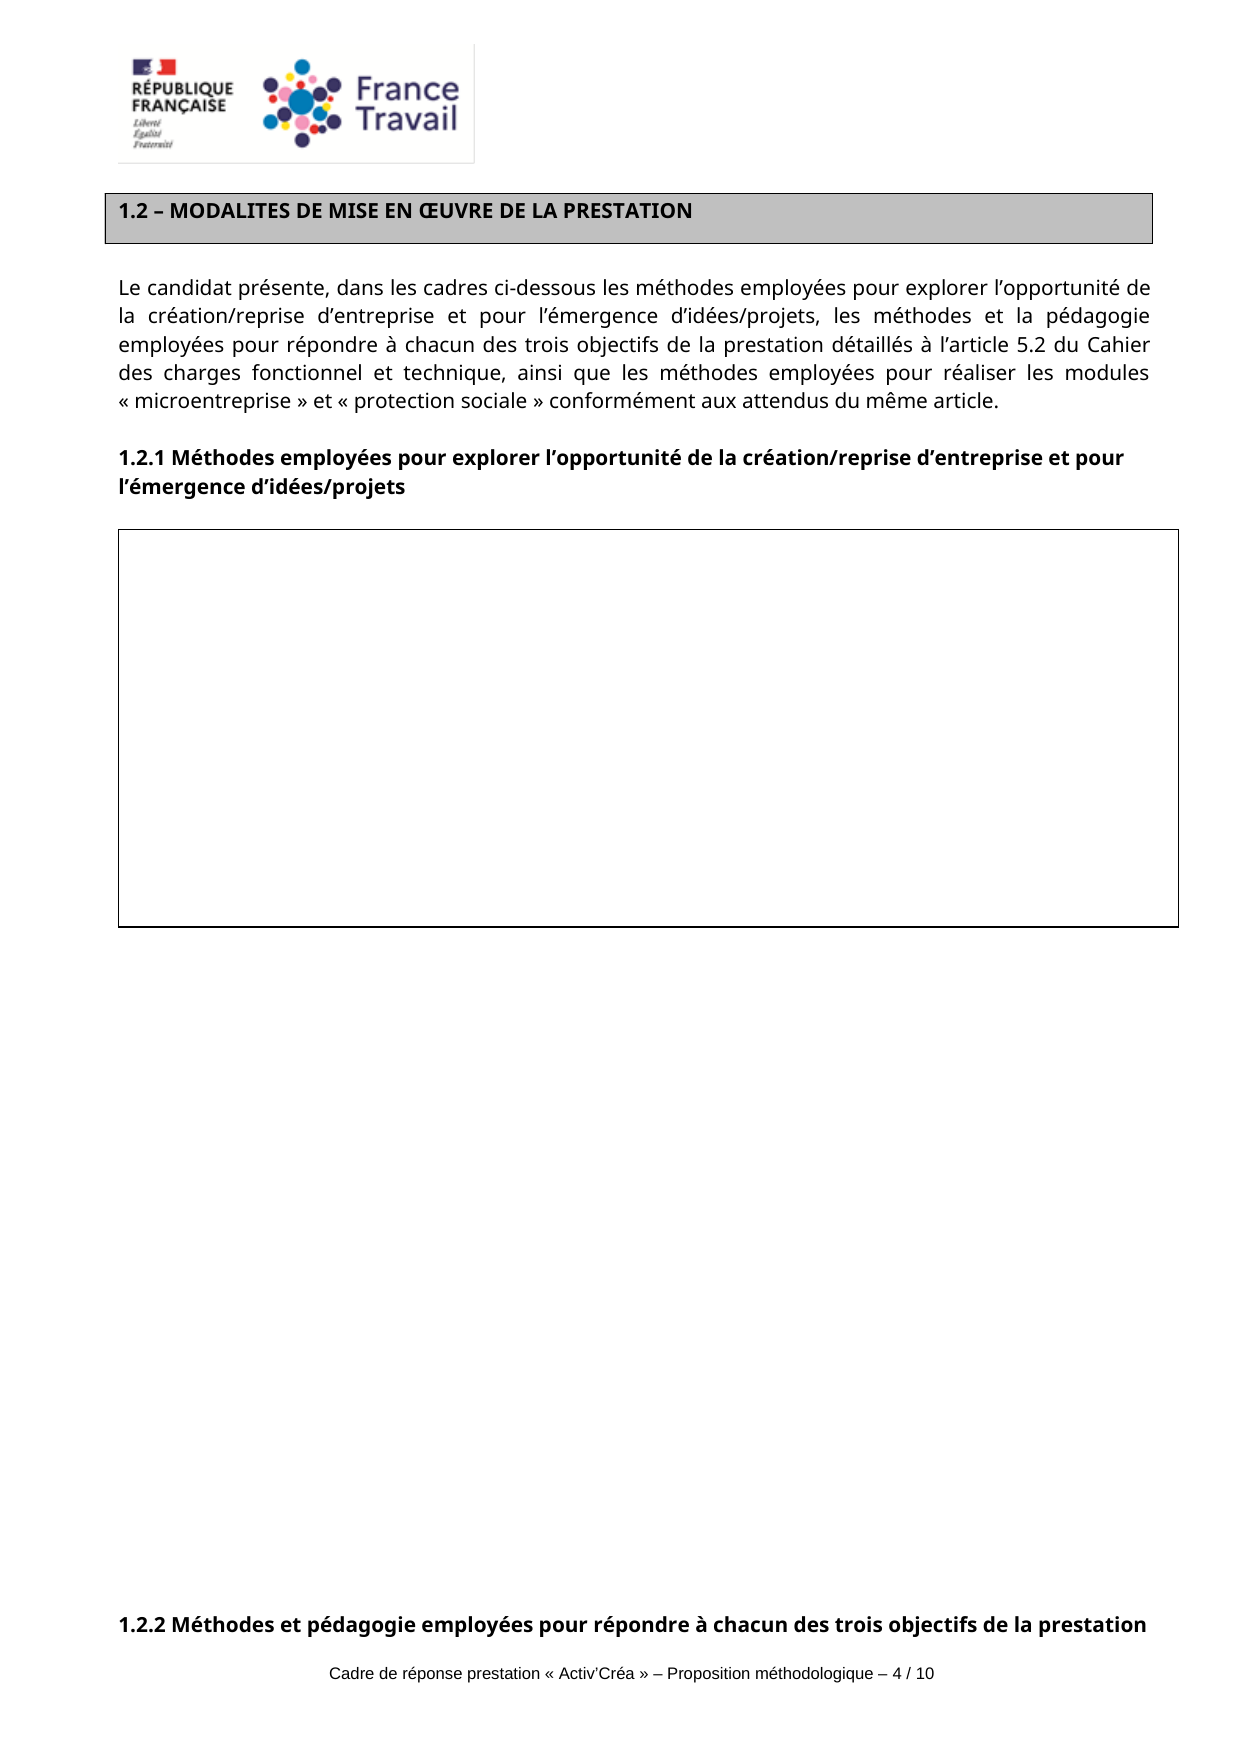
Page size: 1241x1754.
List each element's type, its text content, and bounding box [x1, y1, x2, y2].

text 1.2 – MODALITES DE MISE EN ŒUVRE DE LA PRESTATION [106, 194, 1152, 243]
text 1.2.2 Méthodes et pédagogie employées pour répondre à chacun des trois objectifs de la prestation [118, 1610, 1152, 1638]
picture [118, 44, 476, 165]
text Le candidat présente, dans les cadres ci-dessous les méthodes employées pour explorer l’opportunité de la création/reprise d’entreprise et pour l’émergence d’idées/projets, les méthodes et la pédagogie employées pour répondre à chacun des trois objectifs de la prestation détaillés à l’article 5.2 du Cahier des charges fonctionnel et technique, ainsi que les méthodes employées pour réaliser les modules « microentreprise » et « protection sociale » conformément aux attendus du même article. [118, 273, 1152, 415]
text 1.2.1 Méthodes employées pour explorer l’opportunité de la création/reprise d’entreprise et pour l’émergence d’idées/projets [118, 443, 1152, 500]
table_header [119, 530, 1178, 926]
